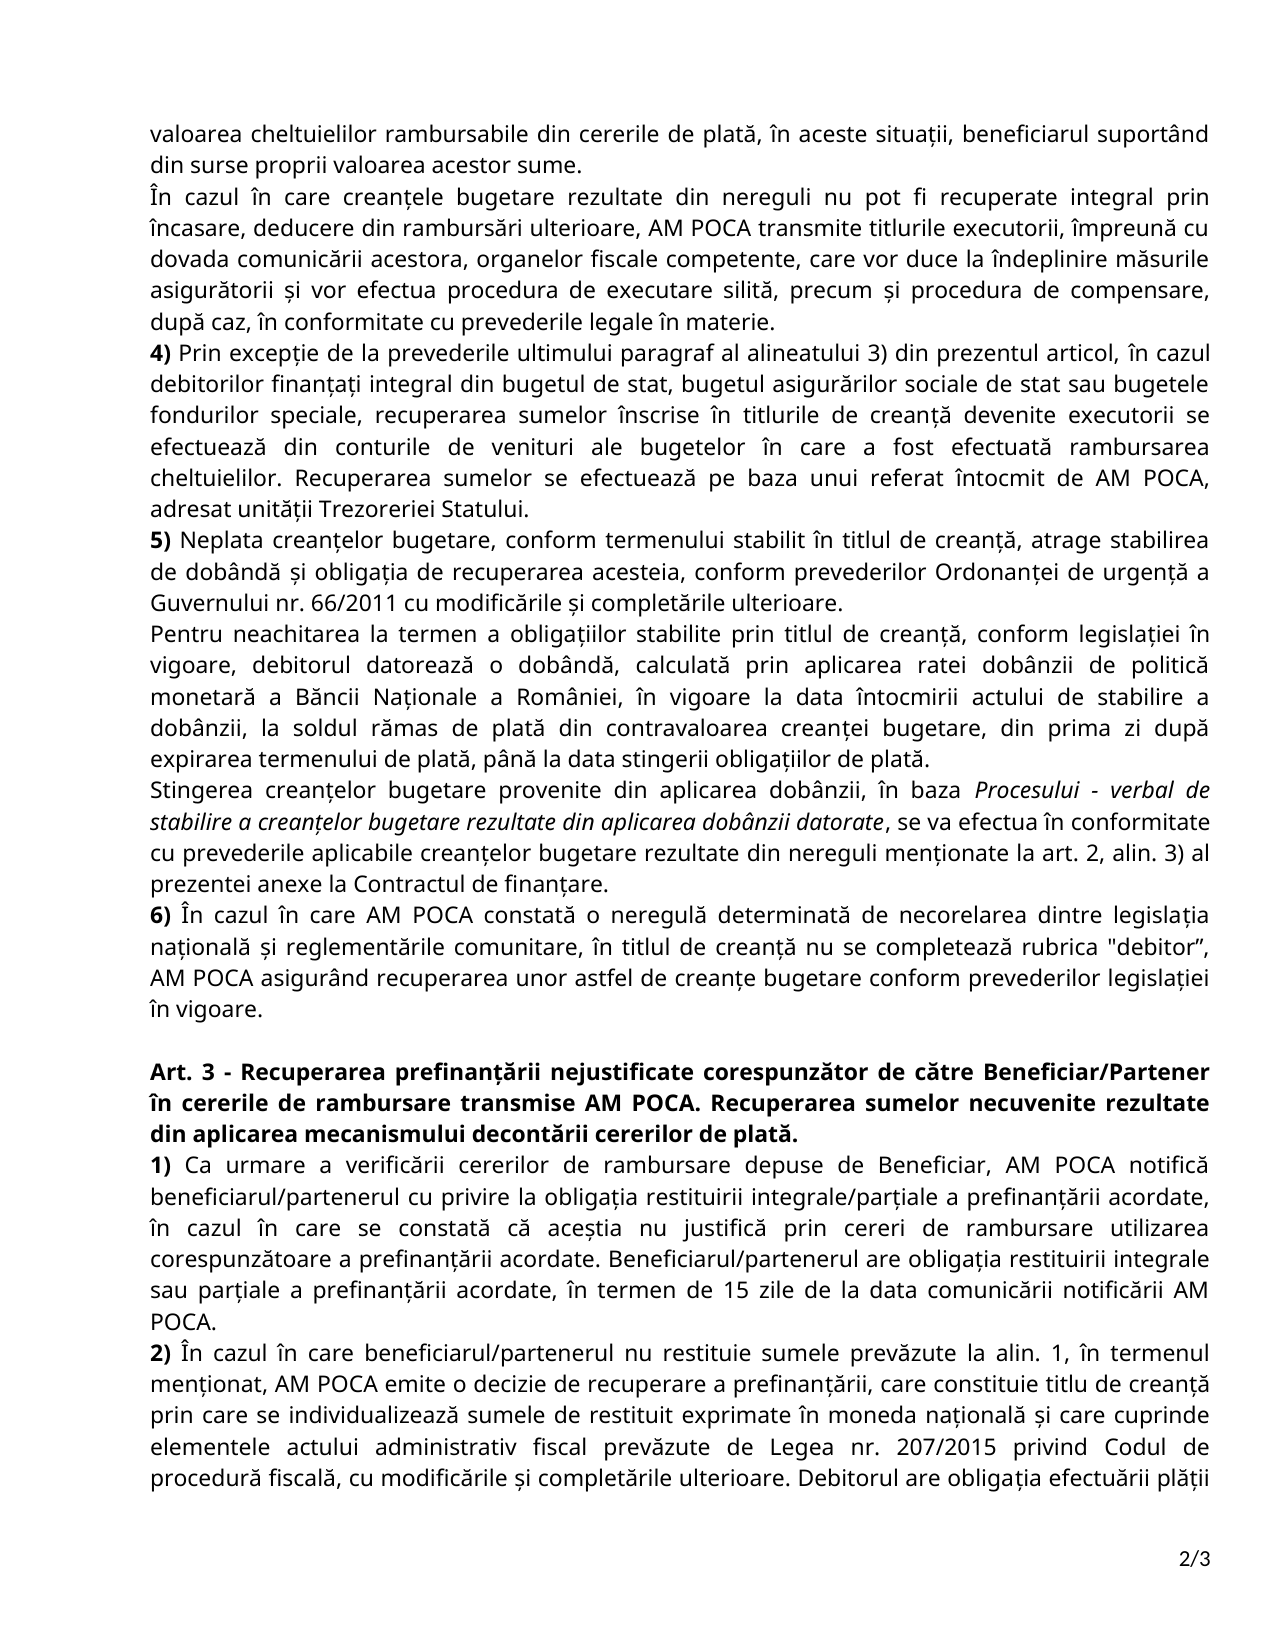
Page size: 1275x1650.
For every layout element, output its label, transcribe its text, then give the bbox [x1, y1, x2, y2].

text În cazul în care creanţele bugetare rezultate din nereguli nu pot fi recuperate integral prin încasare, deducere din rambursări ulterioare, AM POCA transmite titlurile executorii, împreună cu dovada comunicării acestora, organelor fiscale competente, care vor duce la îndeplinire măsurile asigurătorii și vor efectua procedura de executare silită, precum şi procedura de compensare, după caz, în conformitate cu prevederile legale în materie. [150, 181, 1211, 337]
text 4) Prin excepţie de la prevederile ultimului paragraf al alineatului 3) din prezentul articol, în cazul debitorilor finanțați integral din bugetul de stat, bugetul asigurărilor sociale de stat sau bugetele fondurilor speciale, recuperarea sumelor înscrise în titlurile de creanţă devenite executorii se efectuează din conturile de venituri ale bugetelor în care a fost efectuată rambursarea cheltuielilor. Recuperarea sumelor se efectuează pe baza unui referat întocmit de AM POCA, adresat unităţii Trezoreriei Statului. [150, 337, 1211, 524]
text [150, 1337, 1211, 1493]
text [150, 118, 1211, 181]
text Pentru neachitarea la termen a obligaţiilor stabilite prin titlul de creanţă, conform legislaţiei în vigoare, debitorul datorează o dobândă, calculată prin aplicarea ratei dobânzii de politică monetară a Băncii Naţionale a României, în vigoare la data întocmirii actului de stabilire a dobânzii, la soldul rămas de plată din contravaloarea creanţei bugetare, din prima zi după expirarea termenului de plată, până la data stingerii obligațiilor de plată. [150, 618, 1211, 774]
text 5) Neplata creanţelor bugetare, conform termenului stabilit în titlul de creanță, atrage stabilirea de dobândă şi obligația de recuperarea acesteia, conform prevederilor Ordonanţei de urgenţă a Guvernului nr. 66/2011 cu modificările și completările ulterioare. [150, 524, 1211, 618]
text 1) Ca urmare a verificării cererilor de rambursare depuse de Beneficiar, AM POCA notifică beneficiarul/partenerul cu privire la obligația restituirii integrale/parțiale a prefinanțării acordate, în cazul în care se constată că aceștia nu justifică prin cereri de rambursare utilizarea corespunzătoare a prefinanțării acordate. Beneficiarul/partenerul are obligația restituirii integrale sau parţiale a prefinanţării acordate, în termen de 15 zile de la data comunicării notificării AM POCA. [150, 1149, 1211, 1337]
text 6) În cazul în care AM POCA constată o neregulă determinată de necorelarea dintre legislaţia naţională şi reglementările comunitare, în titlul de creanță nu se completează rubrica "debitor”, AM POCA asigurând recuperarea unor astfel de creanțe bugetare conform prevederilor legislației în vigoare. [150, 899, 1211, 1024]
text Stingerea creanțelor bugetare provenite din aplicarea dobânzii, în baza Procesului - verbal de stabilire a creanţelor bugetare rezultate din aplicarea dobânzii datorate, se va efectua în conformitate cu prevederile aplicabile creanţelor bugetare rezultate din nereguli menționate la art. 2, alin. 3) al prezentei anexe la Contractul de finanțare. [150, 774, 1211, 899]
text Art. 3 - Recuperarea prefinanțării nejustificate corespunzător de către Beneficiar/Partener în cererile de rambursare transmise AM POCA. Recuperarea sumelor necuvenite rezultate din aplicarea mecanismului decontării cererilor de plată. [150, 1056, 1211, 1149]
